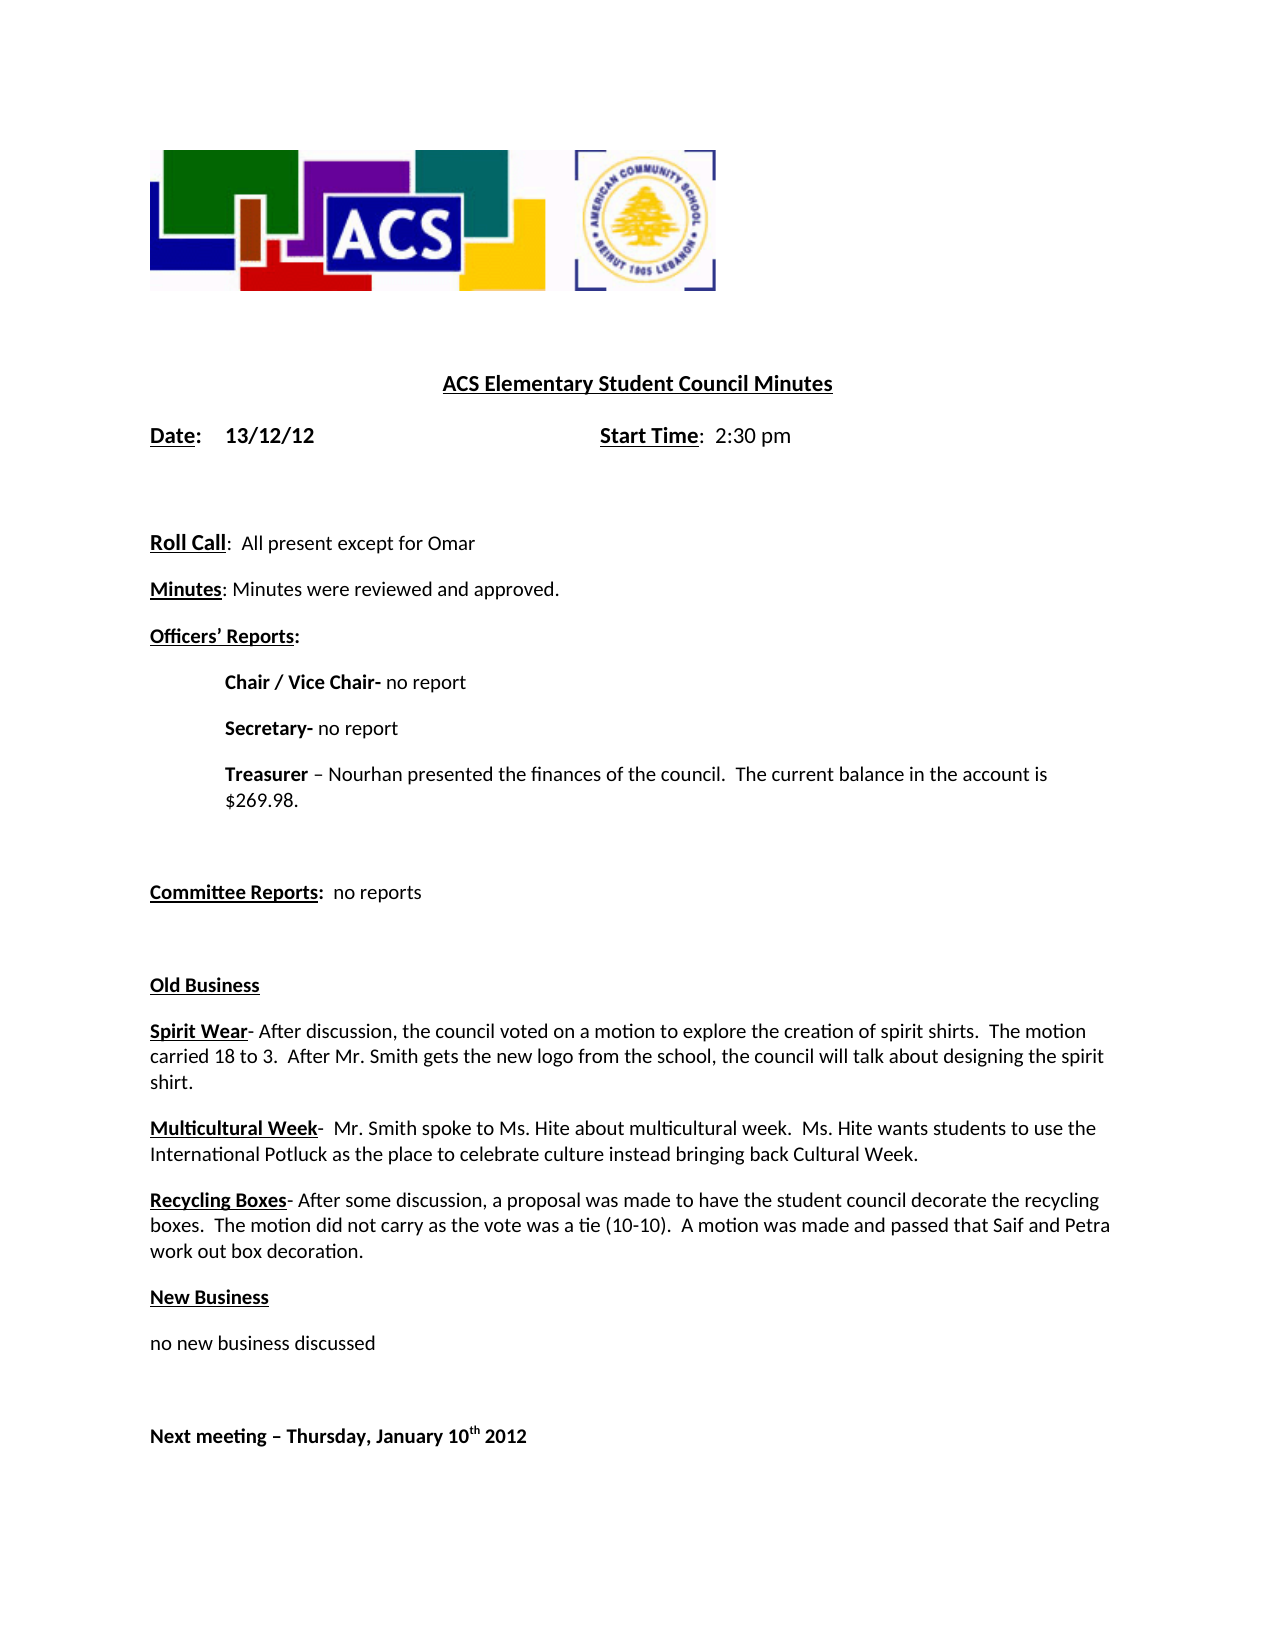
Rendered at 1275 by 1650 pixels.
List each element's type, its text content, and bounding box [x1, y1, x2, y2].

text Recycling Boxes- After some discussion, a proposal was made to have the student council decorate the recycling boxes. The motion did not carry as the vote was a tie (10-10). A motion was made and passed that Saif and Petra work out box decoration. [150, 1187, 1125, 1263]
text Old Business [150, 972, 1125, 997]
picture [150, 150, 716, 291]
text Secretary- no report [150, 715, 1125, 741]
text Officers’ Reports: [150, 623, 1125, 648]
text New Business [150, 1284, 1125, 1309]
text Next meeting – Thursday, January 10th 2012 [150, 1423, 1125, 1448]
text Treasurer – Nourhan presented the finances of the council. The current balance in the account is $269.98. [225, 762, 1125, 812]
text Minutes: Minutes were reviewed and approved. [150, 577, 1125, 602]
text Roll Call: All present except for Omar [150, 528, 1125, 556]
text Date: 13/12/12 Start Time: 2:30 pm [150, 422, 1125, 450]
text Committee Reports: no reports [150, 879, 1125, 905]
text ACS Elementary Student Council Minutes [150, 369, 1125, 397]
text no new business discussed [150, 1330, 1125, 1356]
text Spirit Wear- After discussion, the council voted on a motion to explore the creation of spirit shirts. The motion carried 18 to 3. After Mr. Smith gets the new logo from the school, the council will talk about designing the spirit shirt. [150, 1018, 1125, 1094]
text Chair / Vice Chair- no report [150, 669, 1125, 694]
text Multicultural Week- Mr. Smith spoke to Ms. Hite about multicultural week. Ms. Hite wants students to use the International Potluck as the place to celebrate culture instead bringing back Cultural Week. [150, 1115, 1125, 1166]
